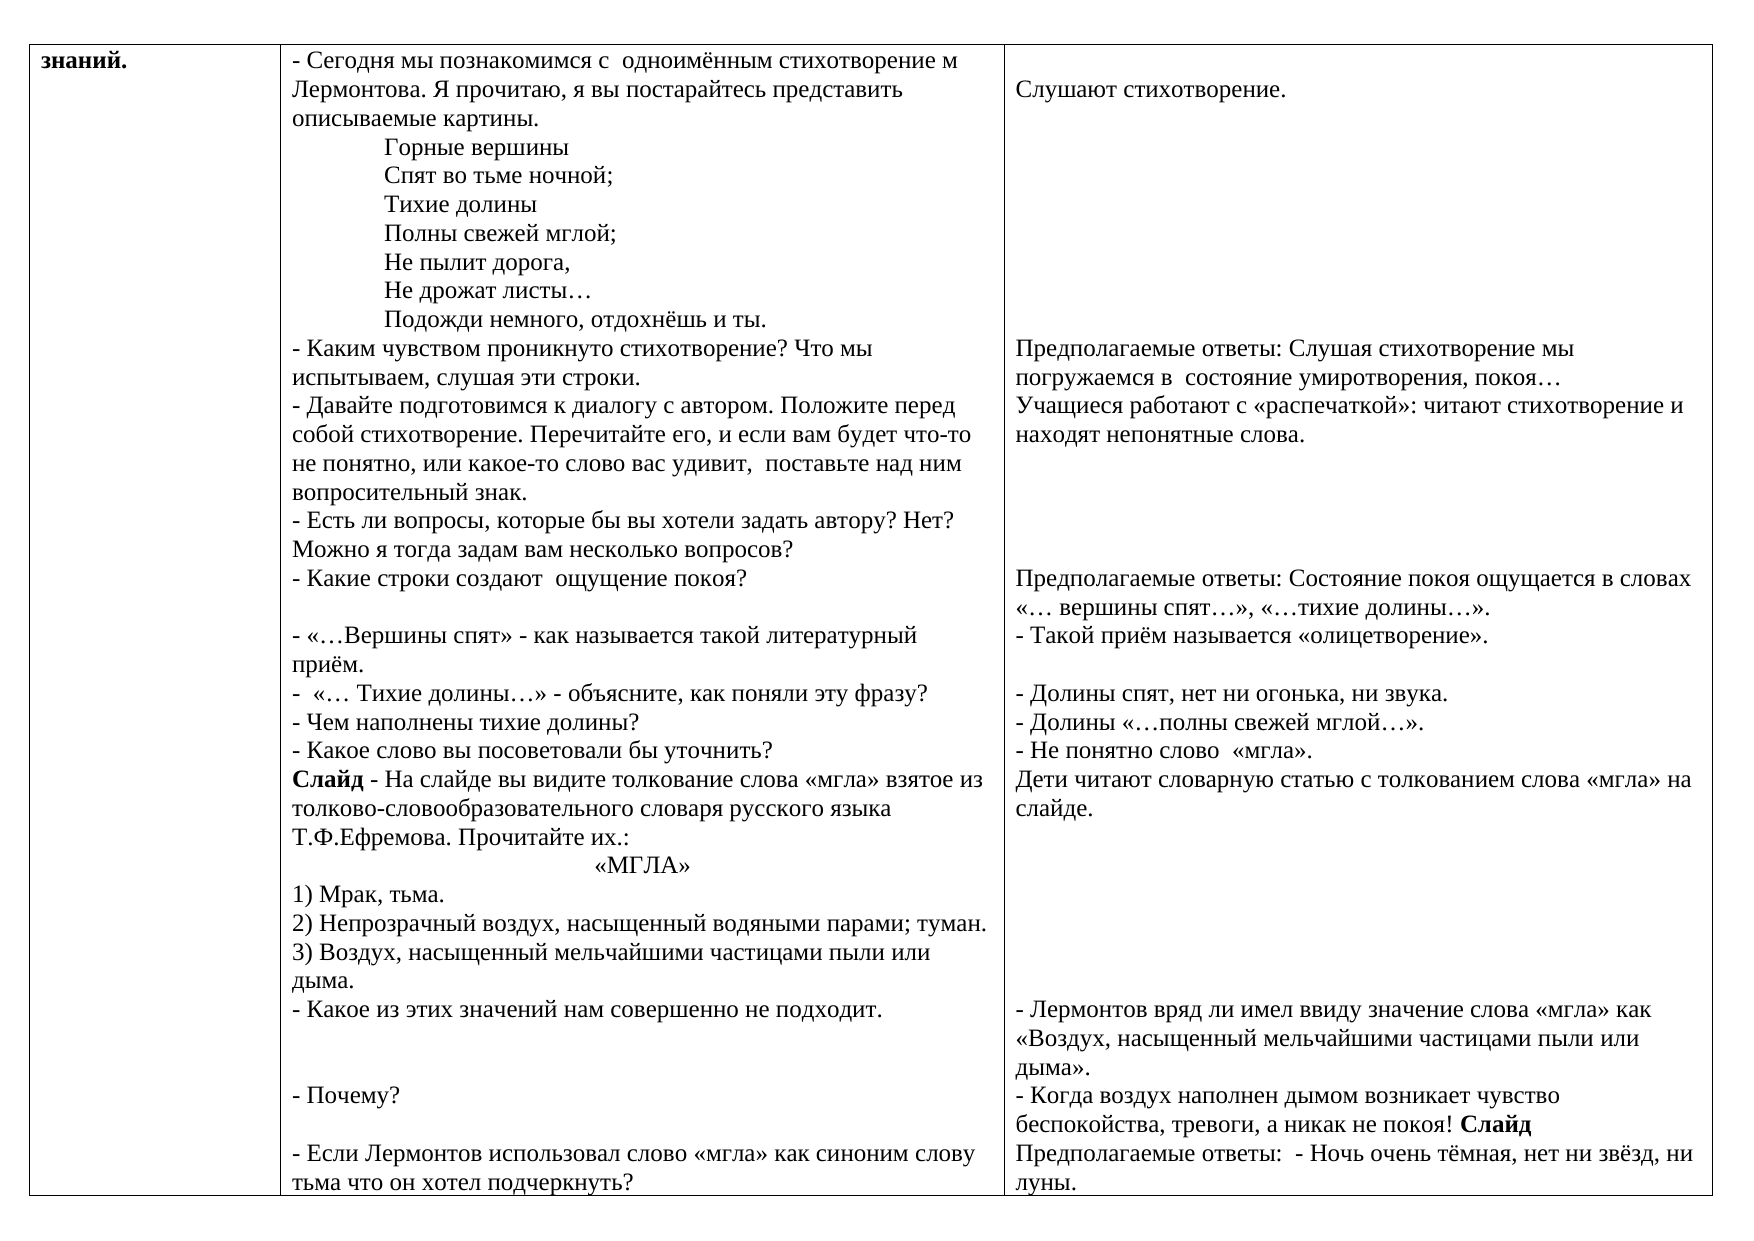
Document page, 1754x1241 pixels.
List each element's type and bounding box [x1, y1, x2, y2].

table_cell [281, 45, 1004, 1195]
table_cell [1005, 45, 1712, 1195]
table_cell [30, 45, 280, 1195]
